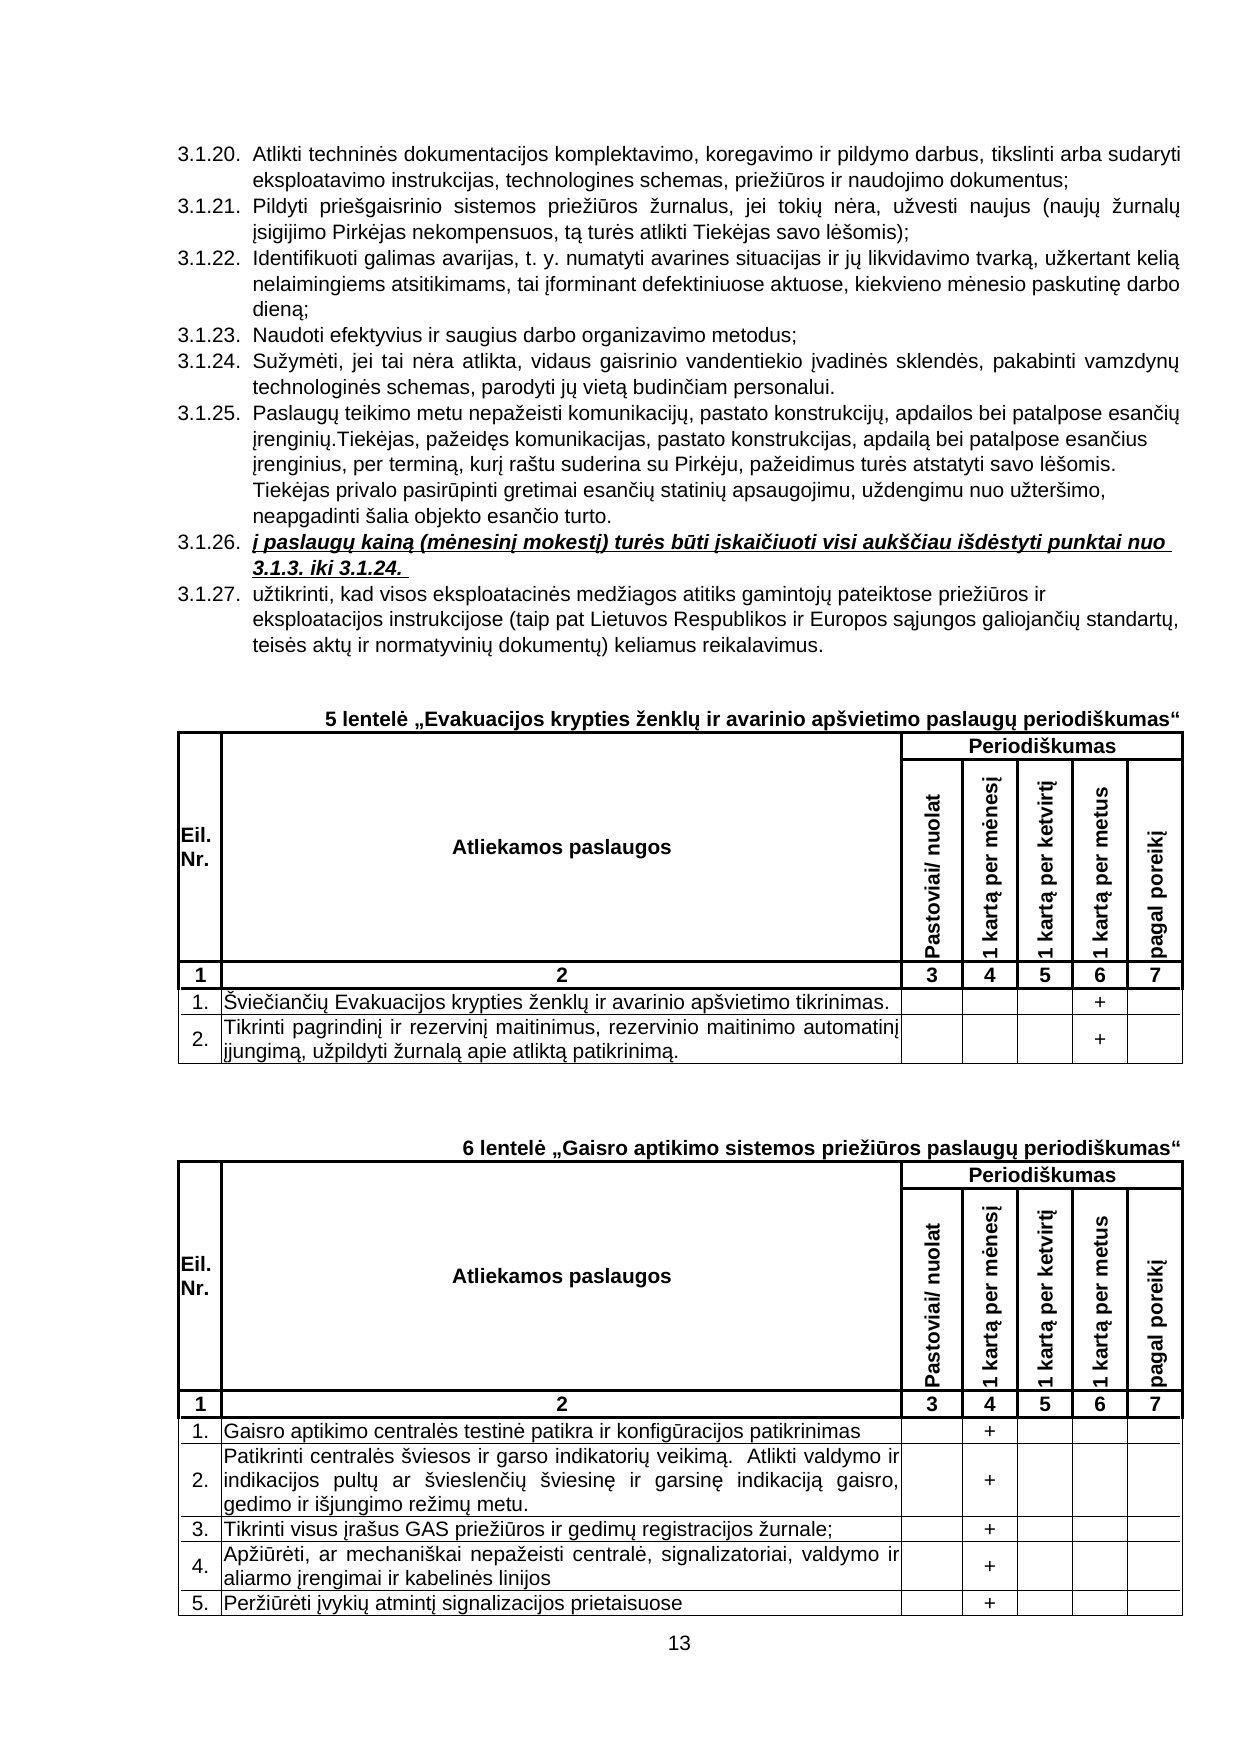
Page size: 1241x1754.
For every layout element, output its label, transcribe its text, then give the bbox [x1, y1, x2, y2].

list Paslaugų teikimo metu nepažeisti komunikacijų, pastato konstrukcijų, apdailos bei patalpose esančių įrenginių.Tiekėjas, pažeidęs komunikacijas, pastato konstrukcijas, apdailą bei patalpose esančius įrenginius, per terminą, kurį raštu suderina su Pirkėju, pažeidimus turės atstatyti savo lėšomis. Tiekėjas privalo pasirūpinti gretimai esančių statinių apsaugojimu, uždengimu nuo užteršimo, neapgadinti šalia objekto esančio turto. [177, 401, 1181, 528]
table_cell 1 [180, 963, 220, 987]
table_cell [1073, 1542, 1127, 1590]
table_cell + [1073, 990, 1127, 1014]
table_cell [902, 1517, 962, 1541]
table_cell 5. [179, 1590, 221, 1615]
table_cell [1128, 987, 1182, 1014]
list Identifikuoti galimas avarijas, t. y. numatyti avarines situacijas ir jų likvidavimo tvarką, užkertant kelią nelaimingiems atsitikimams, tai įforminant defektiniuose aktuose, kiekvieno mėnesio paskutinę darbo dieną; [177, 246, 1181, 321]
table_cell [963, 1015, 1017, 1063]
table_cell 2. [179, 1014, 221, 1063]
table_cell 1 kartą per metus [1074, 1190, 1126, 1389]
table_header Periodiškumas [903, 734, 1181, 758]
table_cell 2 [223, 1392, 900, 1416]
table_cell 1 kartą per ketvirtį [1019, 761, 1071, 960]
table_cell [1018, 990, 1072, 1014]
table_cell 4. [179, 1541, 221, 1590]
list į paslaugų kainą (mėnesinį mokestį) turės būti įskaičiuoti visi aukščiau išdėstyti punktai nuo 3.1.3. iki 3.1.24. [177, 530, 1181, 579]
list Pildyti priešgaisrinio sistemos priežiūros žurnalus, jei tokių nėra, užvesti naujus (naujų žurnalų įsigijimo Pirkėjas nekompensuos, tą turės atlikti Tiekėjas savo lėšomis); [177, 194, 1181, 244]
table_cell Šviečiančių Evakuacijos krypties ženklų ir avarinio apšvietimo tikrinimas. [222, 990, 901, 1014]
table_cell Apžiūrėti, ar mechaniškai nepažeisti centralė, signalizatoriai, valdymo ir aliarmo įrengimai ir kabelinės linijos [222, 1542, 901, 1590]
table_cell 6 [1074, 963, 1126, 987]
table_cell 2. [179, 1443, 221, 1516]
table_cell [1018, 1444, 1072, 1516]
table_cell [1018, 1542, 1072, 1590]
table_cell + [963, 1517, 1017, 1541]
table_header Periodiškumas [903, 1163, 1181, 1187]
table_cell Patikrinti centralės šviesos ir garso indikatorių veikimą. Atlikti valdymo ir indikacijos pultų ar švieslenčių šviesinę ir garsinę indikaciją gaisro, gedimo ir išjungimo režimų metu. [222, 1444, 901, 1516]
list užtikrinti, kad visos eksploatacinės medžiagos atitiks gamintojų pateiktose priežiūros ir eksploatacijos instrukcijose (taip pat Lietuvos Respublikos ir Europos sąjungos galiojančių standartų, teisės aktų ir normatyvinių dokumentų) keliamus reikalavimus. [177, 581, 1181, 657]
list Sužymėti, jei tai nėra atlikta, vidaus gaisrinio vandentiekio įvadinės sklendės, pakabinti vamzdynų technologinės schemas, parodyti jų vietą budinčiam personalui. [177, 349, 1181, 399]
table_cell 7 [1129, 1392, 1181, 1416]
table_cell [1073, 1444, 1127, 1516]
table_cell 1 [180, 1392, 220, 1416]
table_cell [963, 990, 1017, 1014]
table_cell 5 [1019, 1392, 1071, 1416]
table_cell 7 [1129, 963, 1181, 987]
table_header Atliekamos paslaugos [223, 734, 900, 960]
list Naudoti efektyvius ir saugius darbo organizavimo metodus; [177, 323, 1181, 347]
table_cell Tikrinti visus įrašus GAS priežiūros ir gedimų registracijos žurnale; [222, 1517, 901, 1541]
table_cell + [963, 1444, 1017, 1516]
table_cell [902, 1419, 962, 1443]
table_cell 6 [1074, 1392, 1126, 1416]
table_cell Peržiūrėti įvykių atmintį signalizacijos prietaisuose [222, 1591, 901, 1615]
table_cell 1. [179, 987, 221, 1014]
table_cell [902, 1542, 962, 1590]
table_cell Tikrinti pagrindinį ir rezervinį maitinimus, rezervinio maitinimo automatinį įjungimą, užpildyti žurnalą apie atliktą patikrinimą. [222, 1015, 901, 1063]
table_cell 4 [964, 963, 1016, 987]
table_header Eil. Nr. [180, 734, 220, 960]
table_cell 1. [179, 1416, 221, 1443]
table_cell Pastoviai/ nuolat [903, 1190, 961, 1389]
table_cell [1018, 1015, 1072, 1063]
table_cell Gaisro aptikimo centralės testinė patikra ir konfigūracijos patikrinimas [222, 1419, 901, 1443]
text 6 lentelė „Gaisro aptikimo sistemos priežiūros paslaugų periodiškumas“ [177, 1136, 1181, 1160]
table_cell pagal poreikį [1129, 761, 1181, 960]
table_cell [1018, 1591, 1072, 1615]
table_cell [1073, 1419, 1127, 1443]
list Atlikti techninės dokumentacijos komplektavimo, koregavimo ir pildymo darbus, tikslinti arba sudaryti eksploatavimo instrukcijas, technologines schemas, priežiūros ir naudojimo dokumentus; [177, 142, 1181, 192]
table_cell + [963, 1591, 1017, 1615]
table_cell [1128, 1443, 1182, 1516]
table_cell [1018, 1419, 1072, 1443]
table_header Atliekamos paslaugos [223, 1163, 900, 1389]
table_cell [1073, 1517, 1127, 1541]
table_cell [1128, 1014, 1182, 1063]
table_cell 4 [964, 1392, 1016, 1416]
table_cell 1 kartą per metus [1074, 761, 1126, 960]
table_cell [1128, 1516, 1182, 1541]
table_cell 1 kartą per mėnesį [964, 1190, 1016, 1389]
table_cell [1128, 1416, 1182, 1443]
table_cell [1128, 1541, 1182, 1590]
table_cell 5 [1019, 963, 1071, 987]
table_cell 2 [223, 963, 900, 987]
table_cell [1073, 1591, 1127, 1615]
table_cell + [1073, 1015, 1127, 1063]
table_cell [902, 1444, 962, 1516]
table_cell [902, 1015, 962, 1063]
table_cell + [963, 1419, 1017, 1443]
table_cell 3 [903, 963, 961, 987]
table_cell [1128, 1590, 1182, 1615]
table_cell 1 kartą per ketvirtį [1019, 1190, 1071, 1389]
text 5 lentelė „Evakuacijos krypties ženklų ir avarinio apšvietimo paslaugų periodiškumas“ [177, 707, 1181, 731]
table_header Eil. Nr. [180, 1163, 220, 1389]
table_cell + [963, 1542, 1017, 1590]
table_cell 3. [179, 1516, 221, 1541]
table_cell [902, 1591, 962, 1615]
table_cell 1 kartą per mėnesį [964, 761, 1016, 960]
table_cell [1018, 1517, 1072, 1541]
table_cell [902, 990, 962, 1014]
table_cell pagal poreikį [1129, 1190, 1181, 1389]
table_cell 3 [903, 1392, 961, 1416]
table_cell Pastoviai/ nuolat [903, 761, 961, 960]
